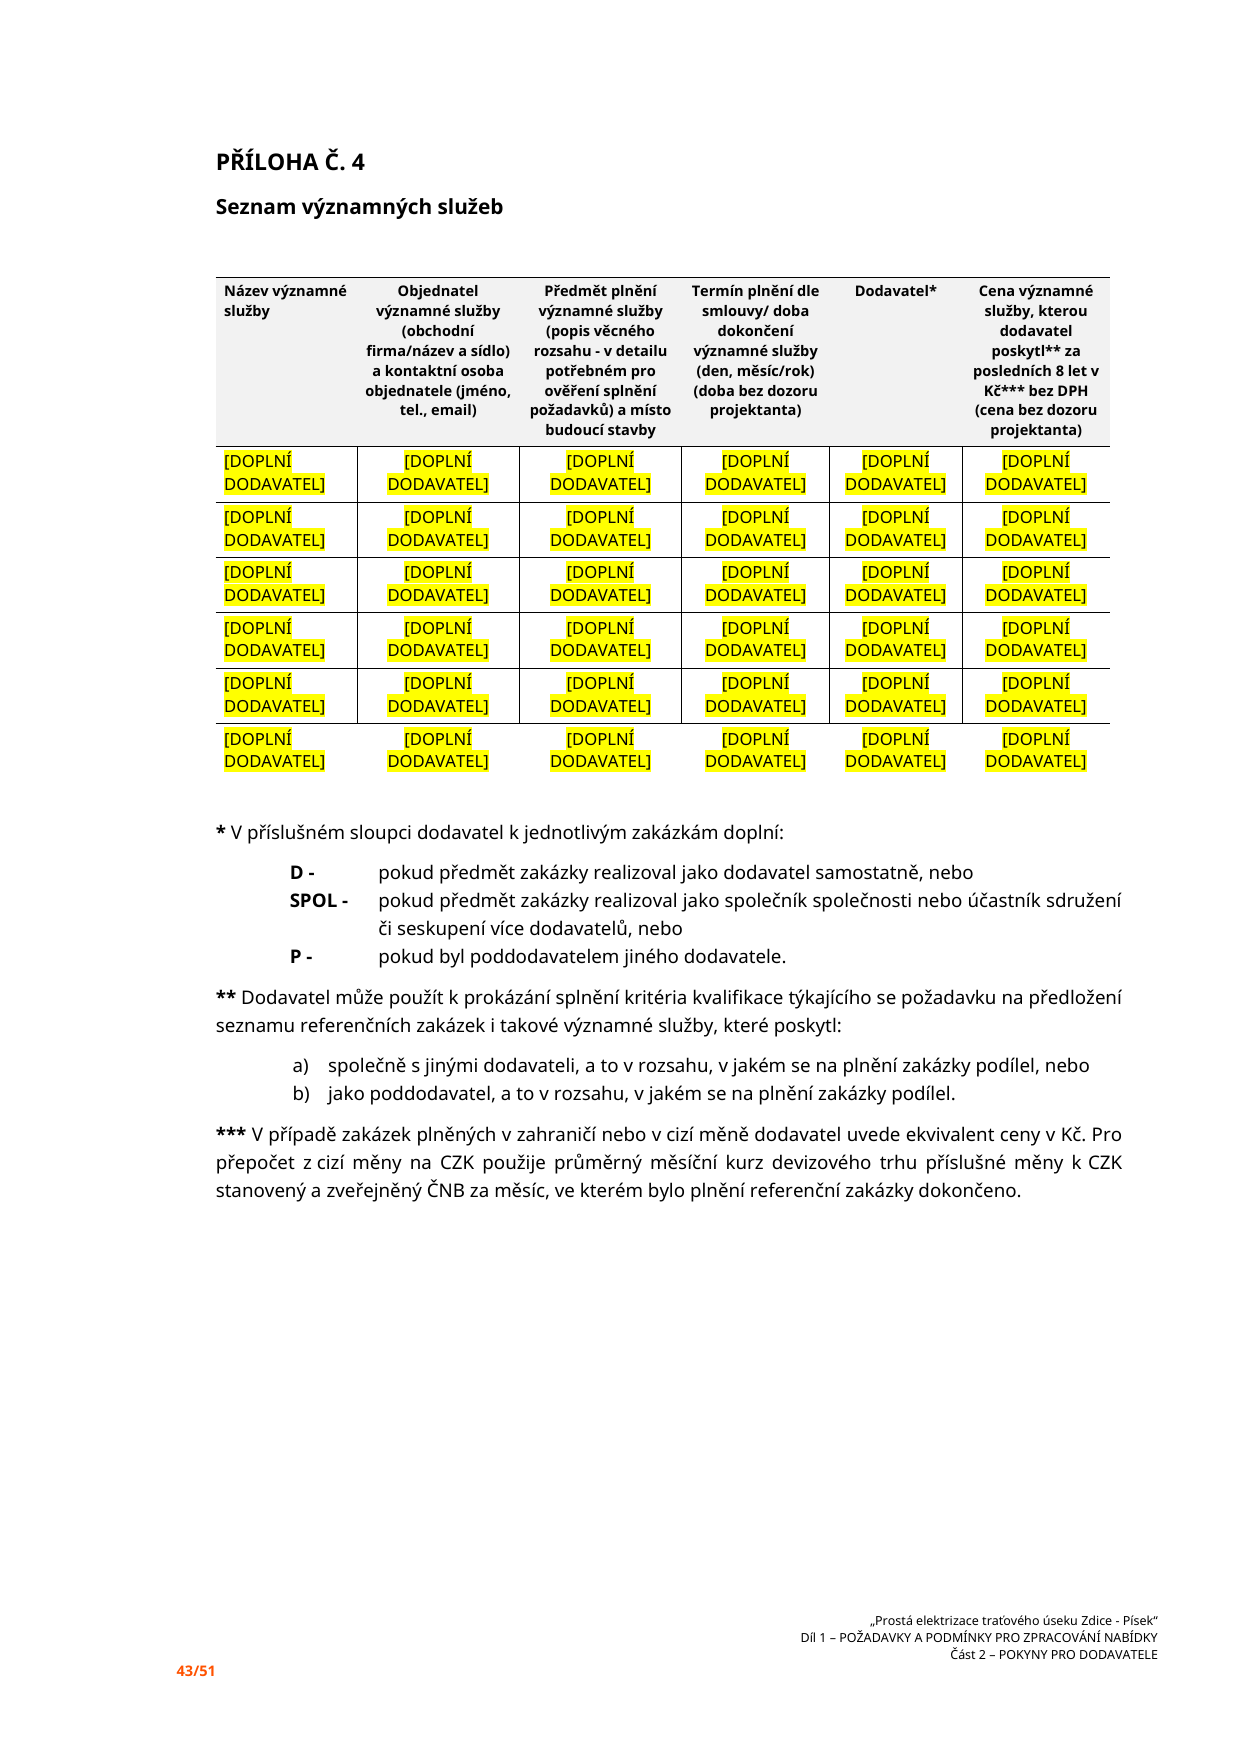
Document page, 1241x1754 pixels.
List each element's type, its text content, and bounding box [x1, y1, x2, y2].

table_header Dodavatel* [829, 278, 962, 446]
table_cell [DOPLNÍ DODAVATEL] [830, 669, 962, 723]
text ** Dodavatel může použít k prokázání splnění kritéria kvalifikace týkajícího se požadavku na předložení seznamu referenčních zakázek i takové významné služby, které poskytl: [216, 984, 1122, 1038]
table_cell [DOPLNÍ DODAVATEL] [520, 669, 681, 723]
text D - pokud předmět zakázky realizoval jako dodavatel samostatně, nebo [289, 859, 1122, 885]
table_cell [DOPLNÍ DODAVATEL] [682, 724, 829, 778]
table_cell [DOPLNÍ DODAVATEL] [520, 558, 681, 612]
table_cell [DOPLNÍ DODAVATEL] [963, 613, 1110, 668]
table_cell [DOPLNÍ DODAVATEL] [358, 447, 519, 501]
table_cell [DOPLNÍ DODAVATEL] [682, 558, 829, 612]
table_cell [DOPLNÍ DODAVATEL] [963, 503, 1110, 557]
text P - pokud byl poddodavatelem jiného dodavatele. [289, 943, 1122, 969]
text SPOL - pokud předmět zakázky realizoval jako společník společnosti nebo účastník sdružení či seskupení více dodavatelů, nebo [289, 887, 1122, 941]
table_cell [DOPLNÍ DODAVATEL] [216, 447, 357, 501]
table_cell [DOPLNÍ DODAVATEL] [357, 724, 519, 778]
table_cell [DOPLNÍ DODAVATEL] [682, 613, 829, 668]
table_cell [DOPLNÍ DODAVATEL] [682, 447, 829, 501]
table_cell [DOPLNÍ DODAVATEL] [216, 558, 357, 612]
table_header Název významné služby [216, 278, 357, 446]
table_cell [DOPLNÍ DODAVATEL] [830, 613, 962, 668]
table_cell [DOPLNÍ DODAVATEL] [358, 558, 519, 612]
table_cell [DOPLNÍ DODAVATEL] [963, 669, 1110, 723]
table_cell [DOPLNÍ DODAVATEL] [963, 447, 1110, 501]
table_cell [DOPLNÍ DODAVATEL] [830, 558, 962, 612]
table_cell [DOPLNÍ DODAVATEL] [358, 669, 519, 723]
table_cell [DOPLNÍ DODAVATEL] [358, 613, 519, 668]
table_cell [DOPLNÍ DODAVATEL] [682, 503, 829, 557]
table_header Předmět plnění významné služby (popis věcného rozsahu - v detailu potřebném pro ověření splnění požadavků) a místo budoucí stavby [519, 278, 682, 446]
table_cell [DOPLNÍ DODAVATEL] [358, 503, 519, 557]
table_cell [DOPLNÍ DODAVATEL] [962, 724, 1110, 778]
text jako poddodavatel, a to v rozsahu, v jakém se na plnění zakázky podílel. [292, 1081, 1122, 1106]
text *** V případě zakázek plněných v zahraničí nebo v cizí měně dodavatel uvede ekvivalent ceny v Kč. Pro přepočet z cizí měny na CZK použije průměrný měsíční kurz devizového trhu příslušné měny k CZK stanovený a zveřejněný ČNB za měsíc, ve kterém bylo plnění referenční zakázky dokončeno. [216, 1121, 1122, 1203]
table_header Cena významné služby, kterou dodavatel poskytl** za posledních 8 let v Kč*** bez DPH (cena bez dozoru projektanta) [962, 278, 1110, 446]
text Příloha č. 4 [216, 146, 1122, 177]
text * V příslušném sloupci dodavatel k jednotlivým zakázkám doplní: [216, 819, 1122, 844]
table_header Termín plnění dle smlouvy/ doba dokončení významné služby (den, měsíc/rok) (doba bez dozoru projektanta) [682, 278, 829, 446]
list společně s jinými dodavateli, a to v rozsahu, v jakém se na plnění zakázky podílel, nebo [292, 1053, 1122, 1078]
table_header Objednatel významné služby (obchodní firma/název a sídlo) a kontaktní osoba objednatele (jméno, tel., email) [357, 278, 519, 446]
table_cell [DOPLNÍ DODAVATEL] [216, 724, 357, 778]
table_cell [DOPLNÍ DODAVATEL] [216, 669, 357, 723]
table_cell [DOPLNÍ DODAVATEL] [216, 503, 357, 557]
table_cell [DOPLNÍ DODAVATEL] [520, 447, 681, 501]
table_cell [DOPLNÍ DODAVATEL] [520, 503, 681, 557]
table_cell [DOPLNÍ DODAVATEL] [216, 613, 357, 668]
table_cell [DOPLNÍ DODAVATEL] [830, 503, 962, 557]
table_cell [DOPLNÍ DODAVATEL] [829, 724, 962, 778]
table_cell [DOPLNÍ DODAVATEL] [682, 669, 829, 723]
table_cell [DOPLNÍ DODAVATEL] [519, 724, 682, 778]
table_cell [DOPLNÍ DODAVATEL] [963, 558, 1110, 612]
table_cell [DOPLNÍ DODAVATEL] [830, 447, 962, 501]
table_cell [DOPLNÍ DODAVATEL] [520, 613, 681, 668]
text Seznam významných služeb [216, 192, 1122, 221]
